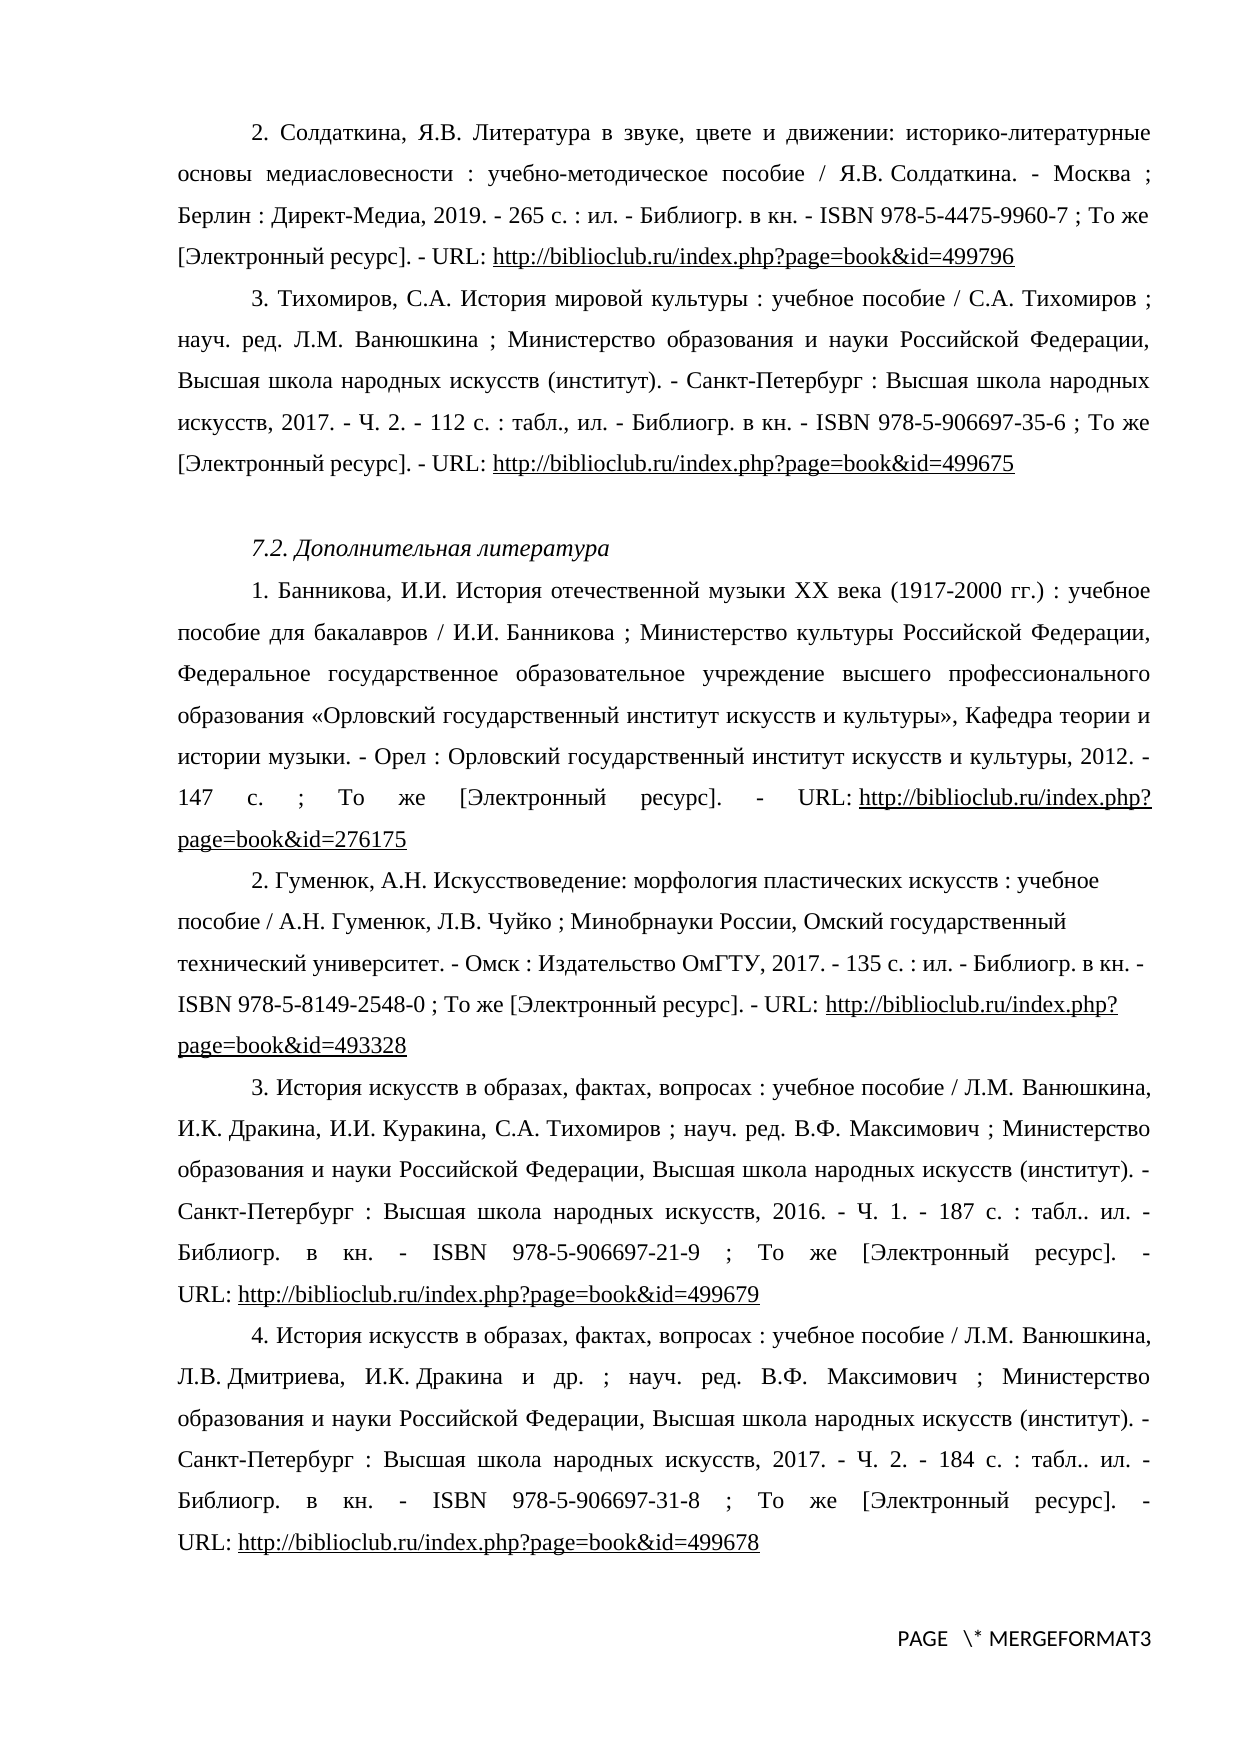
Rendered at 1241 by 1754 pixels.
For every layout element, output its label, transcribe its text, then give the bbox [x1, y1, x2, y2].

text 4. История искусств в образах, фактах, вопросах : учебное пособие / Л.М. Ванюшкина, Л.В. Дмитриева, И.К. Дракина и др. ; науч. ред. В.Ф. Максимович ; Министерство образования и науки Российской Федерации, Высшая школа народных искусств (институт). - Санкт-Петербург : Высшая школа народных искусств, 2017. - Ч. 2. - 184 с. : табл.. ил. - Библиогр. в кн. - ISBN 978-5-906697-31-8 ; То же [Электронный ресурс]. - URL: http://biblioclub.ru/index.php?page=book&id=499678 [177, 1321, 1152, 1555]
text 2. Солдаткина, Я.В. Литература в звуке, цвете и движении: историко-литературные основы медиасловесности : учебно-методическое пособие / Я.В. Солдаткина. - Москва ; Берлин : Директ-Медиа, 2019. - 265 с. : ил. - Библиогр. в кн. - ISBN 978-5-4475-9960-7 ; То же [Электронный ресурс]. - URL: http://biblioclub.ru/index.php?page=book&id=499796 [177, 118, 1152, 270]
text 1. Банникова, И.И. История отечественной музыки XX века (1917-2000 гг.) : учебное пособие для бакалавров / И.И. Банникова ; Министерство культуры Российской Федерации, Федеральное государственное образовательное учреждение высшего профессионального образования «Орловский государственный институт искусств и культуры», Кафедра теории и истории музыки. - Орел : Орловский государственный институт искусств и культуры, 2012. - 147 с. ; То же [Электронный ресурс]. - URL: http://biblioclub.ru/index.php?page=book&id=276175 [177, 577, 1152, 852]
text 7.2. Дополнительная литература [177, 533, 1152, 562]
text 3. История искусств в образах, фактах, вопросах : учебное пособие / Л.М. Ванюшкина, И.К. Дракина, И.И. Куракина, С.А. Тихомиров ; науч. ред. В.Ф. Максимович ; Министерство образования и науки Российской Федерации, Высшая школа народных искусств (институт). - Санкт-Петербург : Высшая школа народных искусств, 2016. - Ч. 1. - 187 с. : табл.. ил. - Библиогр. в кн. - ISBN 978-5-906697-21-9 ; То же [Электронный ресурс]. - URL: http://biblioclub.ru/index.php?page=book&id=499679 [177, 1073, 1152, 1307]
text 2. Гуменюк, А.Н. Искусствоведение: морфология пластических искусств : учебное пособие / А.Н. Гуменюк, Л.В. Чуйко ; Минобрнауки России, Омский государственный технический университет. - Омск : Издательство ОмГТУ, 2017. - 135 с. : ил. - Библиогр. в кн. - ISBN 978-5-8149-2548-0 ; То же [Электронный ресурс]. - URL: http://biblioclub.ru/index.php?page=book&id=493328 [177, 866, 1152, 1059]
text 3. Тихомиров, С.А. История мировой культуры : учебное пособие / С.А. Тихомиров ; науч. ред. Л.М. Ванюшкина ; Министерство образования и науки Российской Федерации, Высшая школа народных искусств (институт). - Санкт-Петербург : Высшая школа народных искусств, 2017. - Ч. 2. - 112 с. : табл., ил. - Библиогр. в кн. - ISBN 978-5-906697-35-6 ; То же [Электронный ресурс]. - URL: http://biblioclub.ru/index.php?page=book&id=499675 [177, 283, 1152, 477]
